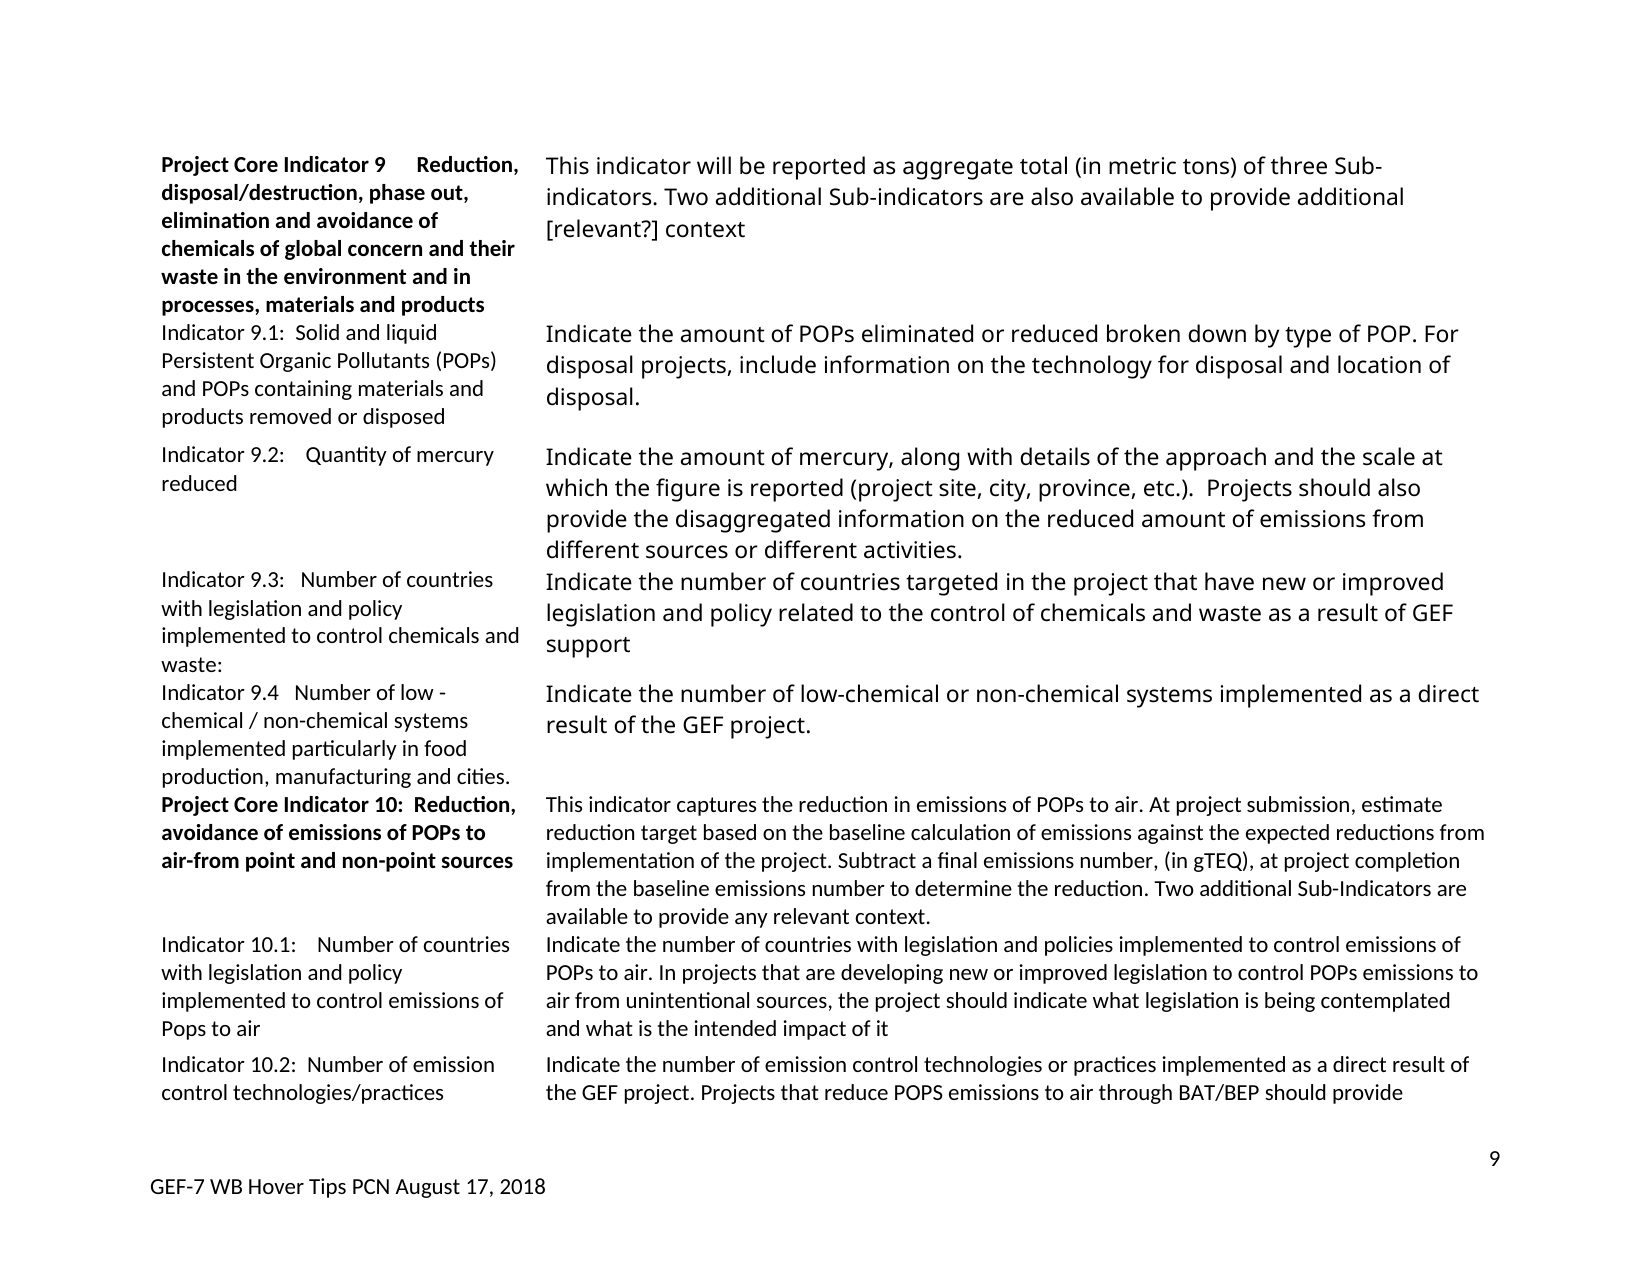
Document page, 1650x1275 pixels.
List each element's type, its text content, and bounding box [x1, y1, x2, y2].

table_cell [534, 1050, 1500, 1125]
table_cell Indicate the amount of mercury, along with details of the approach and the scale at which the figure is reported (project site, city, province, etc.). Projects should also provide the disaggregated information on the reduced amount of emissions from different sources or different activities. [534, 441, 1500, 566]
table_cell This indicator captures the reduction in emissions of POPs to air. At project submission, estimate reduction target based on the baseline calculation of emissions against the expected reductions from implementation of the project. Subtract a final emissions number, (in gTEQ), at project completion from the baseline emissions number to determine the reduction. Two additional Sub-Indicators are available to provide any relevant context. [534, 790, 1500, 930]
table_cell Indicate the number of countries targeted in the project that have new or improved legislation and policy related to the control of chemicals and waste as a result of GEF support [534, 566, 1500, 678]
table_cell Indicate the number of low-chemical or non-chemical systems implemented as a direct result of the GEF project. [534, 678, 1500, 790]
table_cell Indicator 10.1: Number of countries with legislation and policy implemented to control emissions of Pops to air [150, 930, 534, 1050]
table_cell Indicate the number of countries with legislation and policies implemented to control emissions of POPs to air. In projects that are developing new or improved legislation to control POPs emissions to air from unintentional sources, the project should indicate what legislation is being contemplated and what is the intended impact of it [534, 930, 1500, 1050]
table_cell This indicator will be reported as aggregate total (in metric tons) of three Sub-indicators. Two additional Sub-indicators are also available to provide additional [relevant?] context [534, 150, 1500, 318]
table_cell Indicator 9.2: Quantity of mercury reduced [150, 441, 534, 566]
table_cell Indicator 9.3: Number of countries with legislation and policy implemented to control chemicals and waste: [150, 566, 534, 678]
table_cell Indicate the amount of POPs eliminated or reduced broken down by type of POP. For disposal projects, include information on the technology for disposal and location of disposal. [534, 318, 1500, 441]
table_cell Project Core Indicator 9 Reduction, disposal/destruction, phase out, elimination and avoidance of chemicals of global concern and their waste in the environment and in processes, materials and products [150, 150, 534, 318]
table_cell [150, 1050, 534, 1125]
table_cell Indicator 9.4 Number of low -chemical / non-chemical systems implemented particularly in food production, manufacturing and cities. [150, 678, 534, 790]
table_cell Indicator 9.1: Solid and liquid Persistent Organic Pollutants (POPs) and POPs containing materials and products removed or disposed [150, 318, 534, 441]
table_cell Project Core Indicator 10: Reduction, avoidance of emissions of POPs to air-from point and non-point sources [150, 790, 534, 930]
